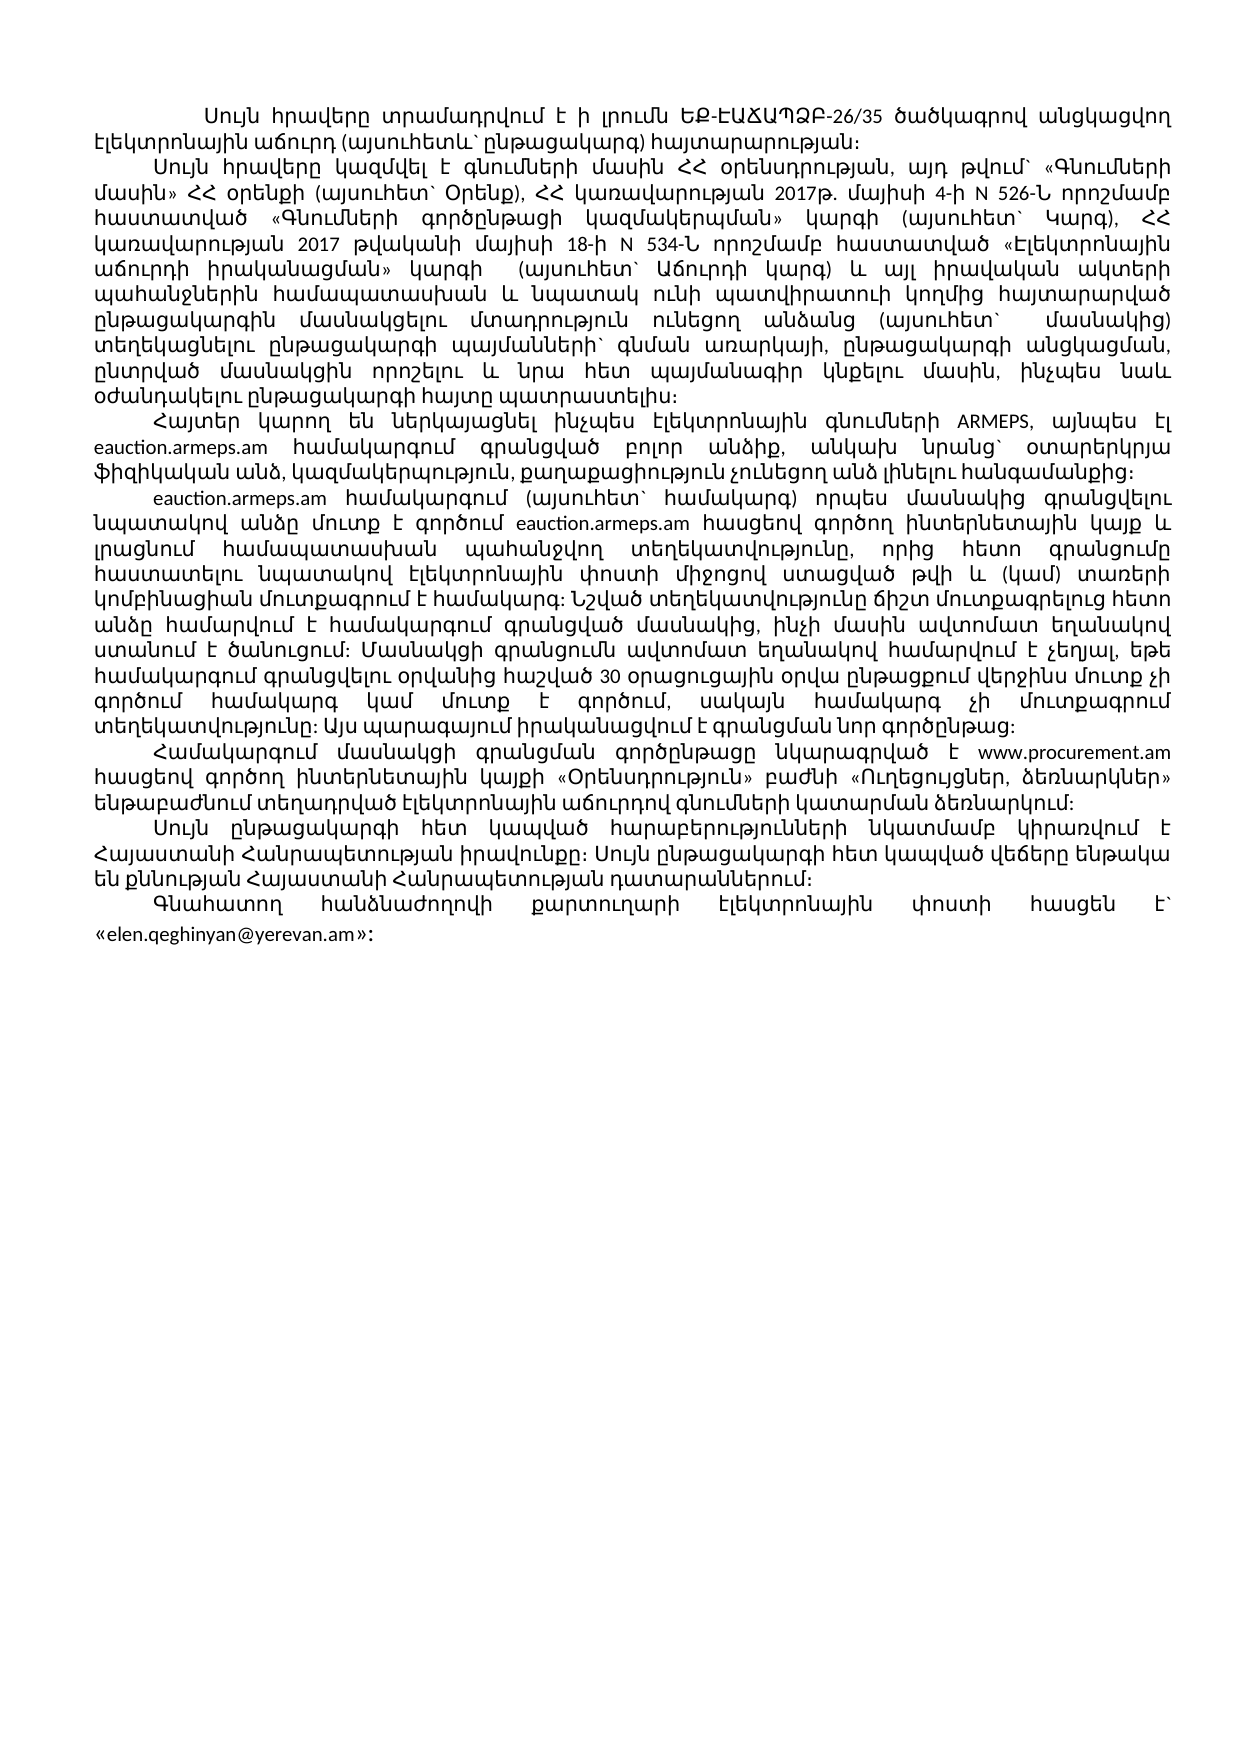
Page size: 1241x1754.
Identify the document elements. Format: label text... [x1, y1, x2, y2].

text eauction.armeps.am համակարգում (այսուհետ` համակարգ) որպես մասնակից գրանցվելու նպատակով անձը մուտք է գործում eauction.armeps.am հասցեով գործող ինտերնետային կայք և լրացնում համապատասխան պահանջվող տեղեկատվությունը, որից հետո գրանցումը հաստատելու նպատակով էլեկտրոնային փոստի միջոցով ստացված թվի և (կամ) տառերի կոմբինացիան մուտքագրում է համակարգ: Նշված տեղեկատվությունը ճիշտ մուտքագրելուց հետո անձը համարվում է համակարգում գրանցված մասնակից, ինչի մասին ավտոմատ եղանակով ստանում է ծանուցում: Մասնակցի գրանցումն ավտոմատ եղանակով համարվում է չեղյալ, եթե համակարգում գրանցվելու օրվանից հաշված 30 օրացուցային օրվա ընթացքում վերջինս մուտք չի գործում համակարգ կամ մուտք է գործում, սակայն համակարգ չի մուտքագրում տեղեկատվությունը: Այս պարագայում իրականացվում է գրանցման նոր գործընթաց: [94, 485, 1171, 739]
text Համակարգում մասնակցի գրանցման գործընթացը նկարագրված է www.procurement.am հասցեով գործող ինտերնետային կայքի «Օրենսդրություն» բաժնի «Ուղեցույցներ, ձեռնարկներ» ենթաբաժնում տեղադրված էլեկտրոնային աճուրդով գնումների կատարման ձեռնարկում: [94, 739, 1171, 815]
text Հայտեր կարող են ներկայացնել ինչպես էլեկտրոնային գնումների ARMEPS, այնպես էլ eauction.armeps.am համակարգում գրանցված բոլոր անձիք, անկախ նրանց` օտարերկրյա ֆիզիկական անձ, կազմակերպություն, քաղաքացիություն չունեցող անձ լինելու հանգամանքից։ [94, 409, 1171, 485]
text Սույն ընթացակարգի հետ կապված հարաբերությունների նկատմամբ կիրառվում է Հայաստանի Հանրապետության իրավունքը։ Սույն ընթացակարգի հետ կապված վեճերը ենթակա են քննության Հայաստանի Հանրապետության դատարաններում։ [94, 815, 1171, 892]
text Սույն հրավերը կազմվել է գնումների մասին ՀՀ օրենսդրության, այդ թվում` «Գնումների մասին» ՀՀ օրենքի (այսուհետ` Օրենք), ՀՀ կառավարության 2017թ. մայիսի 4-ի N 526-Ն որոշմամբ հաստատված «Գնումների գործընթացի կազմակերպման» կարգի (այսուհետ` Կարգ), ՀՀ կառավարության 2017 թվականի մայիսի 18-ի N 534-Ն որոշմամբ հաստատված «Էլեկտրոնային աճուրդի իրականացման» կարգի (այսուհետ` Աճուրդի կարգ) և այլ իրավական ակտերի պահանջներին համապատասխան և նպատակ ունի պատվիրատուի կողմից հայտարարված ընթացակարգին մասնակցելու մտադրություն ունեցող անձանց (այսուհետ` մասնակից) տեղեկացնելու ընթացակարգի պայմանների` գնման առարկայի, ընթացակարգի անցկացման, ընտրված մասնակցին որոշելու և նրա հետ պայմանագիր կնքելու մասին, ինչպես նաև օժանդակելու ընթացակարգի հայտը պատրաստելիս։ [94, 154, 1171, 409]
text Սույն հրավերը տրամադրվում է ի լրումն ԵՔ-ԷԱՃԱՊՁԲ-26/35 ծածկագրով անցկացվող էլեկտրոնային աճուրդ (այսուհետև` ընթացակարգ) հայտարարության։ [94, 104, 1171, 154]
text Գնահատող հանձնաժողովի քարտուղարի էլեկտրոնային փոստի հասցեն է` «elen.qeghinyan@yerevan.am»: [94, 892, 1171, 948]
